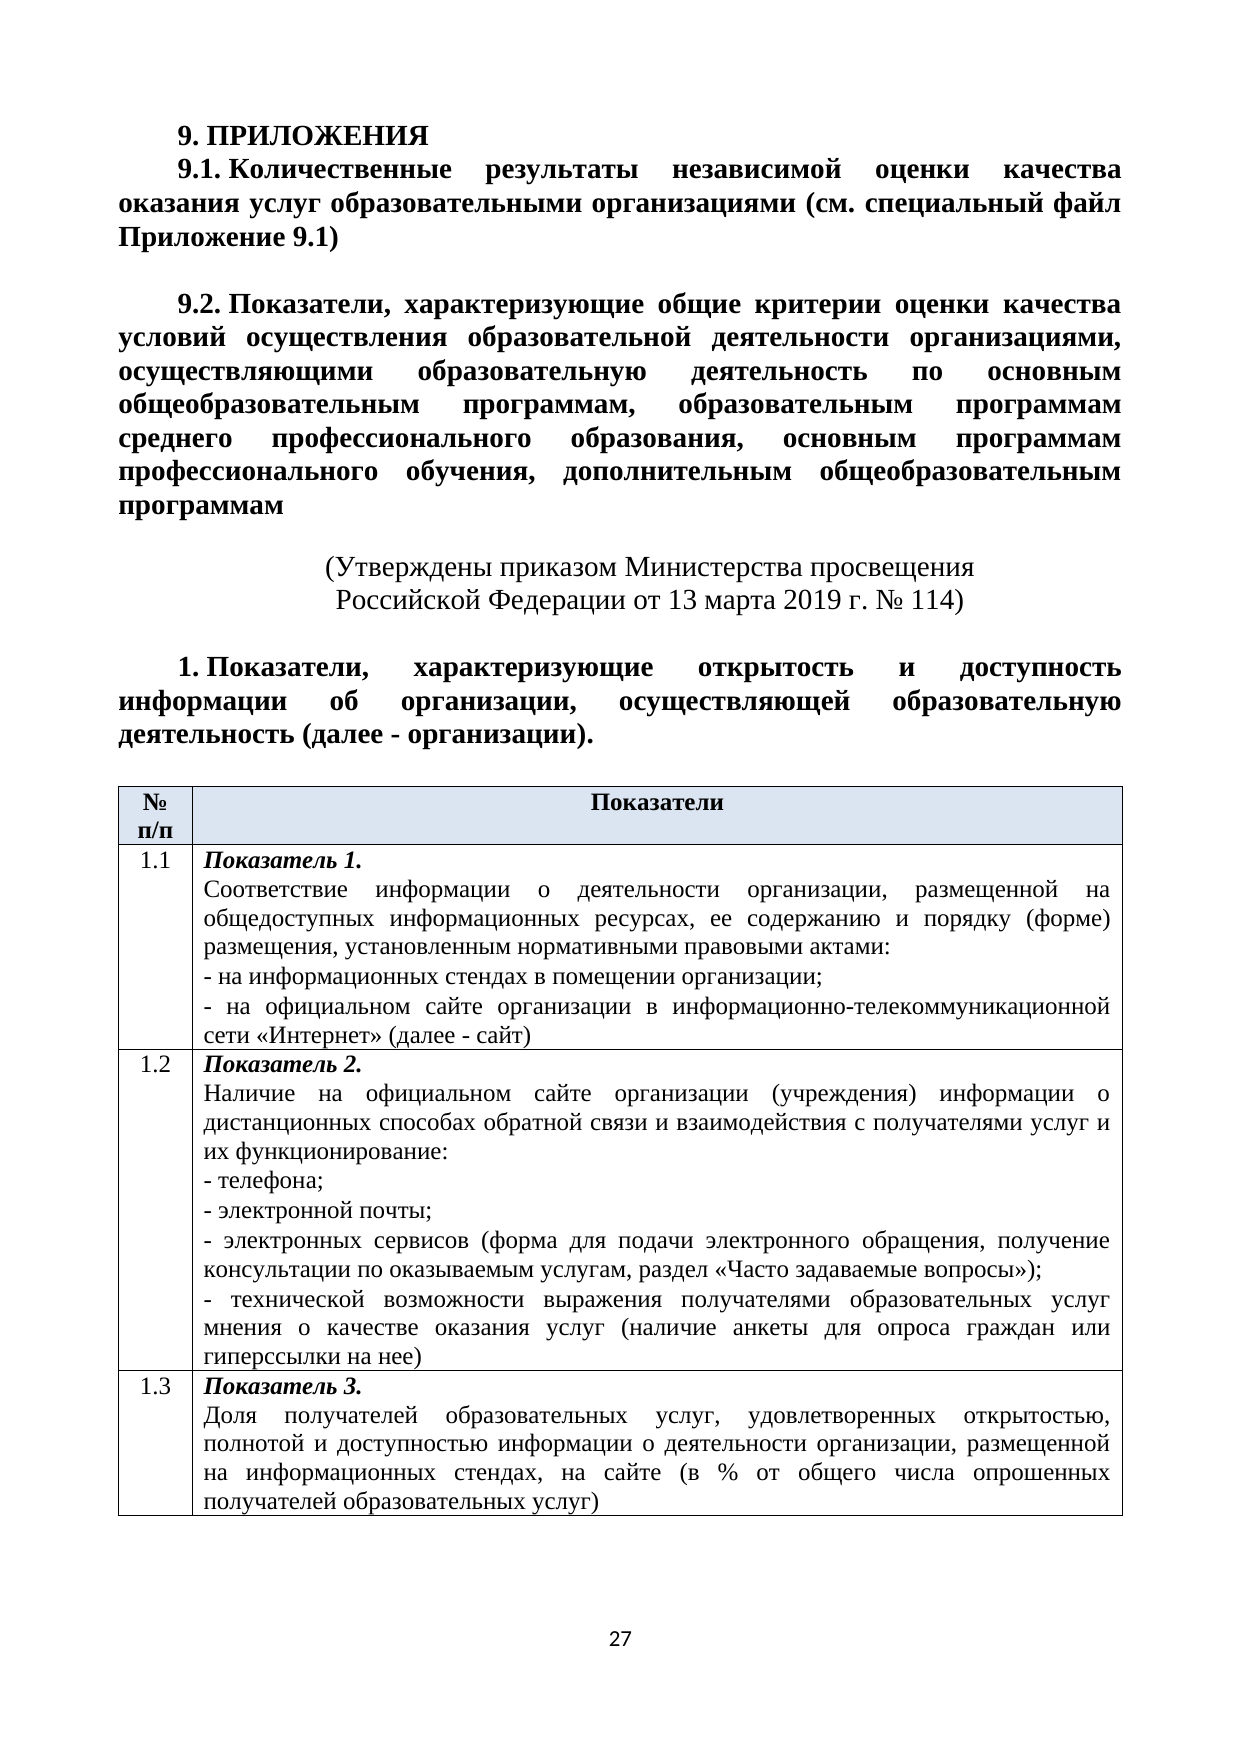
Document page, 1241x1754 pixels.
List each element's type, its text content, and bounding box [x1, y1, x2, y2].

subtitle 9.2. Показатели, характеризующие общие критерии оценки качества условий осуществления образовательной деятельности организациями, осуществляющими образовательную деятельность по основным общеобразовательным программам, образовательным программам среднего профессионального образования, основным программам профессионального обучения, дополнительным общеобразовательным программам [118, 286, 1122, 521]
table_cell - электронных сервисов (форма для подачи электронного обращения, получение консультации по оказываемым услугам, раздел «Часто задаваемые вопросы»); [193, 1224, 1122, 1283]
table_cell Показатель 2. Наличие на официальном сайте организации (учреждения) информации о дистанционных способах обратной связи и взаимодействия с получателями услуг и их функционирование: [193, 1050, 1122, 1164]
table_cell 1.3 [119, 1371, 192, 1515]
text (Утверждены приказом Министерства просвещения [118, 549, 1122, 582]
table_cell Показатель 3. Доля получателей образовательных услуг, удовлетворенных открытостью, полнотой и доступностью информации о деятельности организации, размещенной на информационных стендах, на сайте (в % от общего числа опрошенных получателей образовательных услуг) [193, 1371, 1122, 1515]
table_cell - электронной почты; [193, 1194, 1122, 1224]
table_cell 1.2 [119, 1050, 192, 1370]
table_cell - на информационных стендах в помещении организации; [193, 960, 1122, 990]
table_cell - на официальном сайте организации в информационно-телекоммуникационной сети «Интернет» (далее - сайт) [193, 990, 1122, 1048]
text Российской Федерации от 13 марта 2019 г. № 114) [118, 582, 1122, 616]
table_cell - телефона; [193, 1165, 1122, 1194]
table_header Показатели [193, 787, 1122, 844]
table_cell 1.1 [119, 845, 192, 1048]
subtitle 1. Показатели, характеризующие открытость и доступность информации об организации, осуществляющей образовательную деятельность (далее - организации). [118, 649, 1122, 750]
table_header № п/п [119, 787, 192, 844]
table_cell Показатель 1. Соответствие информации о деятельности организации, размещенной на общедоступных информационных ресурсах, ее содержанию и порядку (форме) размещения, установленным нормативными правовыми актами: [193, 845, 1122, 960]
table_cell - технической возможности выражения получателями образовательных услуг мнения о качестве оказания услуг (наличие анкеты для опроса граждан или гиперссылки на нее) [193, 1283, 1122, 1370]
text 9.1. Количественные результаты независимой оценки качества оказания услуг образовательными организациями (см. специальный файл Приложение 9.1) [118, 152, 1122, 252]
text 9. ПРИЛОЖЕНИЯ [118, 118, 1122, 152]
